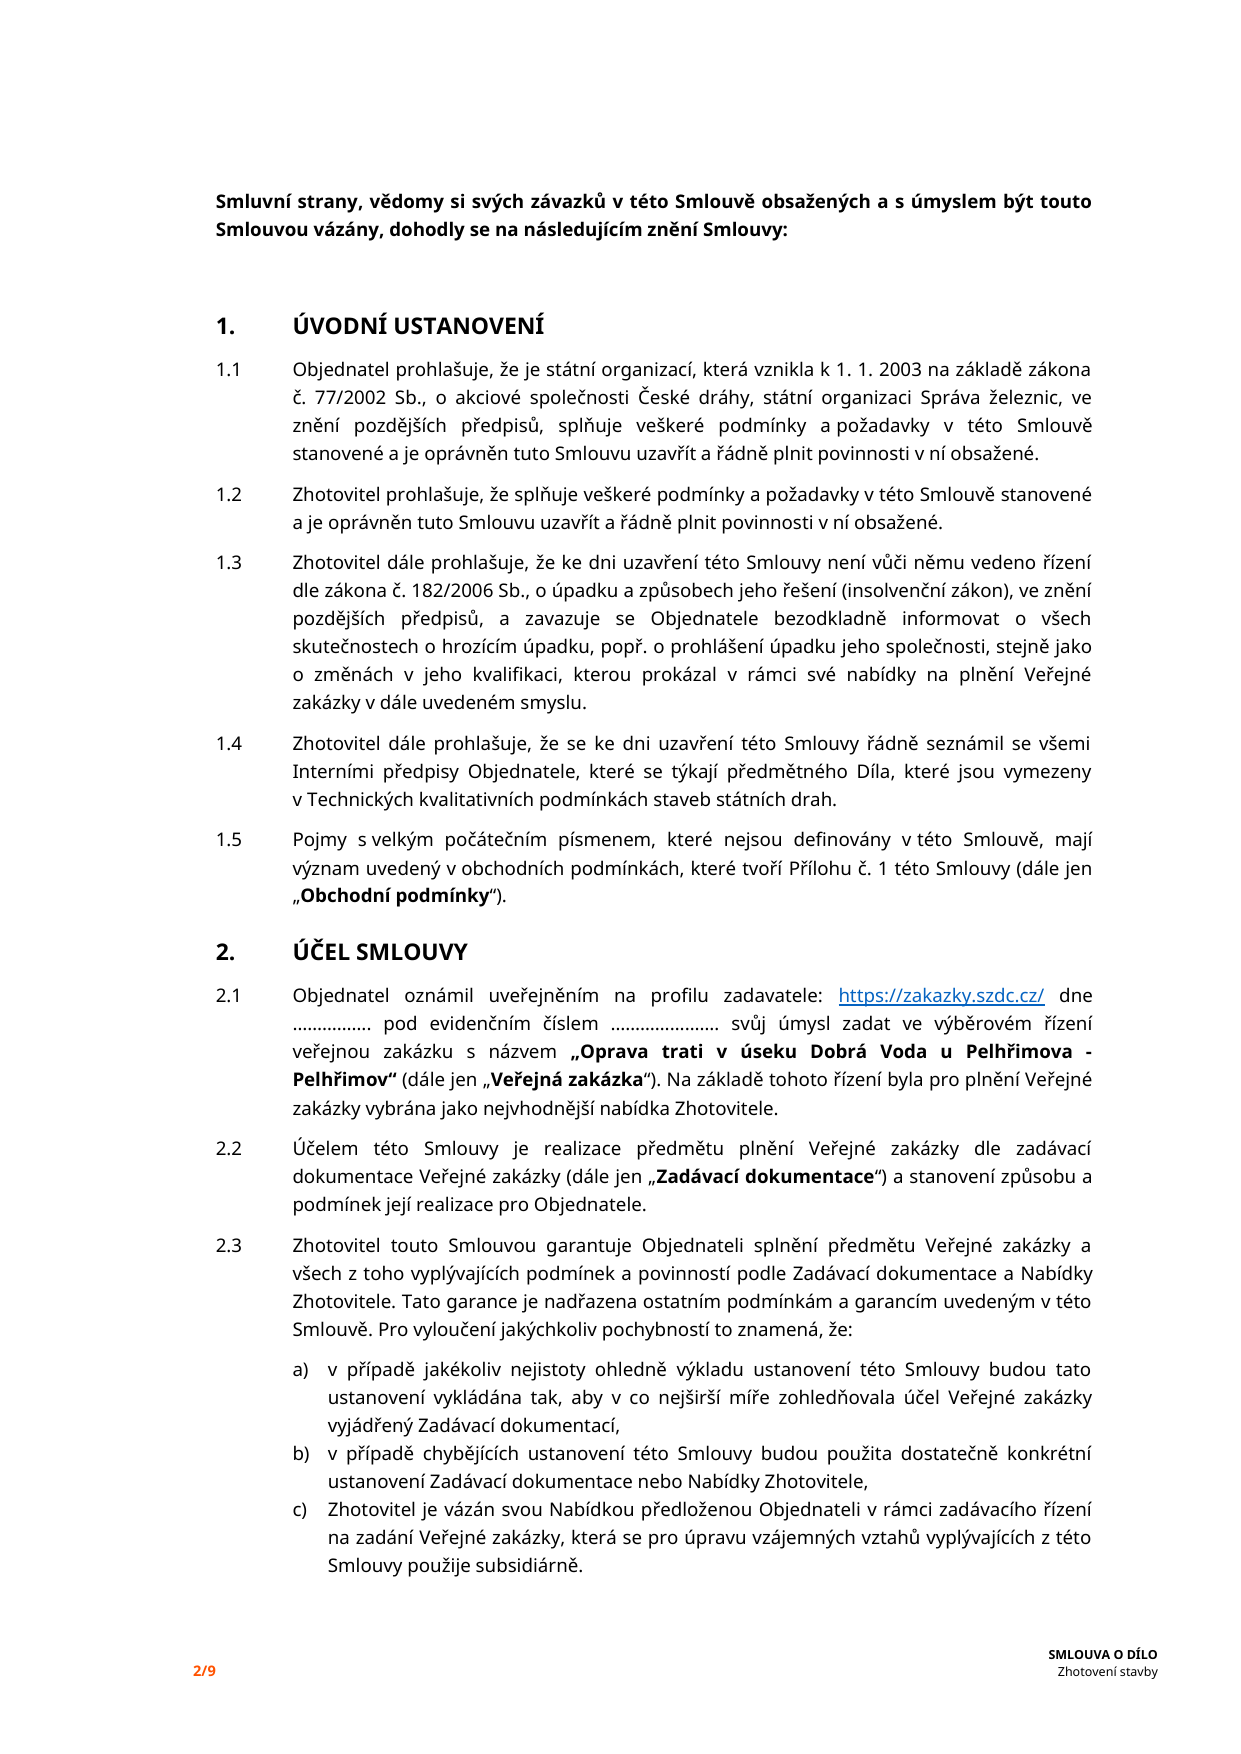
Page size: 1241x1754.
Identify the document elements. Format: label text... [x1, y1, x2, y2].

text Zhotovitel je vázán svou Nabídkou předloženou Objednateli v rámci zadávacího řízení na zadání Veřejné zakázky, která se pro úpravu vzájemných vztahů vyplývajících z této Smlouvy použije subsidiárně. [292, 1497, 1093, 1578]
text Objednatel oznámil uveřejněním na profilu zadavatele: https://zakazky.szdc.cz/ dne ……………. pod evidenčním číslem …………………. svůj úmysl zadat ve výběrovém řízení veřejnou zakázku s názvem „Oprava trati v úseku Dobrá Voda u Pelhřimova - Pelhřimov“ (dále jen „Veřejná zakázka“). Na základě tohoto řízení byla pro plnění Veřejné zakázky vybrána jako nejvhodnější nabídka Zhotovitele. [216, 983, 1093, 1120]
text v případě jakékoliv nejistoty ohledně výkladu ustanovení této Smlouvy budou tato ustanovení vykládána tak, aby v co nejširší míře zohledňovala účel Veřejné zakázky vyjádřený Zadávací dokumentací, [292, 1356, 1093, 1438]
text Pojmy s velkým počátečním písmenem, které nejsou definovány v této Smlouvě, mají význam uvedený v obchodních podmínkách, které tvoří Přílohu č. 1 této Smlouvy (dále jen „Obchodní podmínky“). [216, 827, 1093, 908]
text Zhotovitel dále prohlašuje, že ke dni uzavření této Smlouvy není vůči němu vedeno řízení dle zákona č. 182/2006 Sb., o úpadku a způsobech jeho řešení (insolvenční zákon), ve znění pozdějších předpisů, a zavazuje se Objednatele bezodkladně informovat o všech skutečnostech o hrozícím úpadku, popř. o prohlášení úpadku jeho společnosti, stejně jako o změnách v jeho kvalifikaci, kterou prokázal v rámci své nabídky na plnění Veřejné zakázky v dále uvedeném smyslu. [216, 549, 1093, 715]
text Objednatel prohlašuje, že je státní organizací, která vznikla k 1. 1. 2003 na základě zákona č. 77/2002 Sb., o akciové společnosti České dráhy, státní organizaci Správa železnic, ve znění pozdějších předpisů, splňuje veškeré podmínky a požadavky v této Smlouvě stanovené a je oprávněn tuto Smlouvu uzavřít a řádně plnit povinnosti v ní obsažené. [216, 356, 1093, 466]
text Smluvní strany, vědomy si svých závazků v této Smlouvě obsažených a s úmyslem být touto Smlouvou vázány, dohodly se na následujícím znění Smlouvy: [216, 188, 1093, 242]
text Zhotovitel dále prohlašuje, že se ke dni uzavření této Smlouvy řádně seznámil se všemi Interními předpisy Objednatele, které se týkají předmětného Díla, které jsou vymezeny v Technických kvalitativních podmínkách staveb státních drah. [216, 730, 1093, 812]
text ÚVODNÍ USTANOVENÍ [216, 309, 1093, 341]
text v případě chybějících ustanovení této Smlouvy budou použita dostatečně konkrétní ustanovení Zadávací dokumentace nebo Nabídky Zhotovitele, [292, 1441, 1093, 1494]
text Účelem této Smlouvy je realizace předmětu plnění Veřejné zakázky dle zadávací dokumentace Veřejné zakázky (dále jen „Zadávací dokumentace“) a stanovení způsobu a podmínek její realizace pro Objednatele. [216, 1135, 1093, 1217]
text Zhotovitel prohlašuje, že splňuje veškeré podmínky a požadavky v této Smlouvě stanovené a je oprávněn tuto Smlouvu uzavřít a řádně plnit povinnosti v ní obsažené. [216, 481, 1093, 534]
text ÚČEL SMLOUVY [216, 936, 1093, 967]
text Zhotovitel touto Smlouvou garantuje Objednateli splnění předmětu Veřejné zakázky a všech z toho vyplývajících podmínek a povinností podle Zadávací dokumentace a Nabídky Zhotovitele. Tato garance je nadřazena ostatním podmínkám a garancím uvedeným v této Smlouvě. Pro vyloučení jakýchkoliv pochybností to znamená, že: [216, 1232, 1093, 1341]
